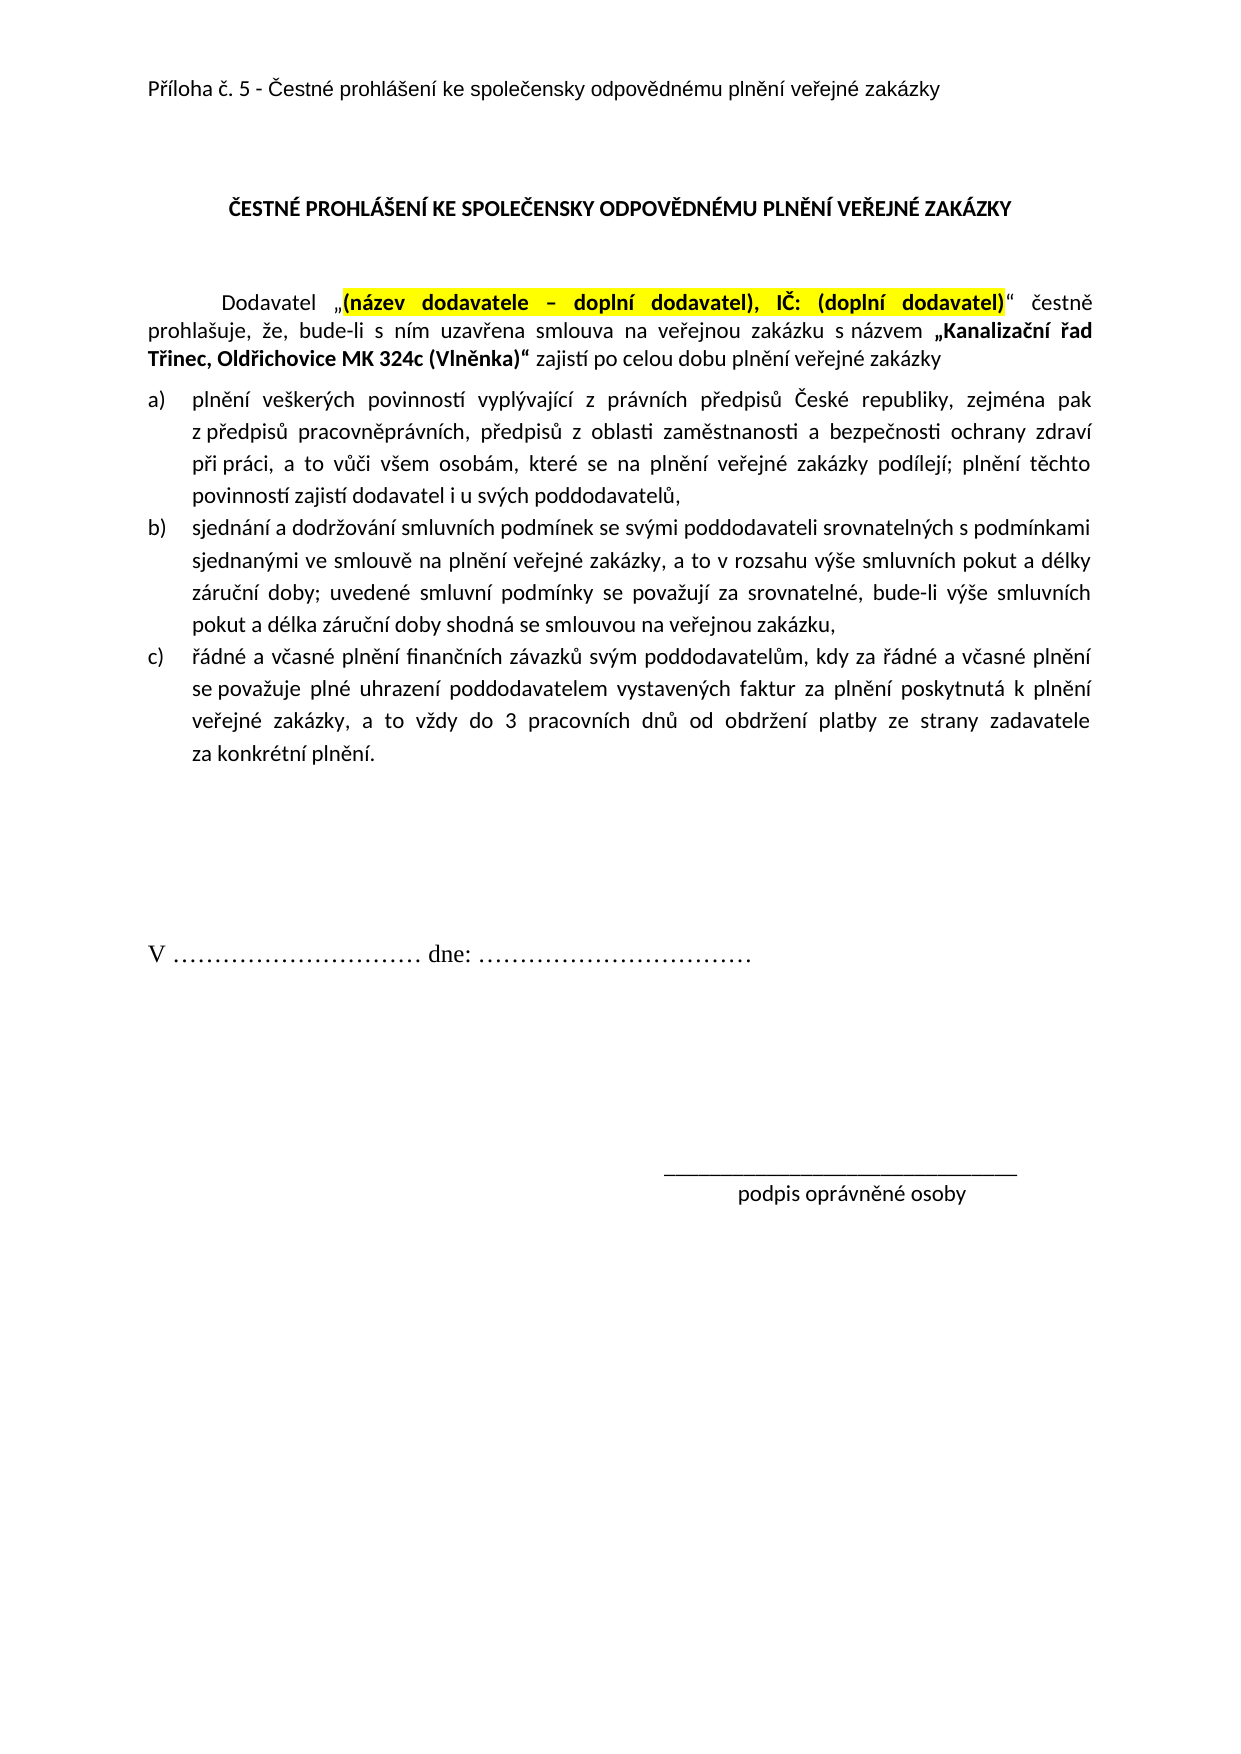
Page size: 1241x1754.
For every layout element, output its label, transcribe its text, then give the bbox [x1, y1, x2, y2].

text podpis oprávněné osoby [148, 1179, 1093, 1208]
text plnění veškerých povinností vyplývající z právních předpisů České republiky, zejména pak z předpisů pracovněprávních, předpisů z oblasti zaměstnanosti a bezpečnosti ochrany zdraví při práci, a to vůči všem osobám, které se na plnění veřejné zakázky podílejí; plnění těchto povinností zajistí dodavatel i u svých poddodavatelů, [148, 385, 1093, 509]
text _______________________________ [148, 1152, 1093, 1179]
text Dodavatel „(název dodavatele – doplní dodavatel), IČ: (doplní dodavatel)“ čestně prohlašuje, že, bude-li s ním uzavřena smlouva na veřejnou zakázku s názvem „Kanalizační řad Třinec, Oldřichovice MK 324c (Vlněnka)“ zajistí po celou dobu plnění veřejné zakázky [148, 288, 1093, 372]
text V ………………………… dne: …………………………… [148, 939, 1093, 967]
text sjednání a dodržování smluvních podmínek se svými poddodavateli srovnatelných s podmínkami sjednanými ve smlouvě na plnění veřejné zakázky, a to v rozsahu výše smluvních pokut a délky záruční doby; uvedené smluvní podmínky se považují za srovnatelné, bude-li výše smluvních pokut a délka záruční doby shodná se smlouvou na veřejnou zakázku, [148, 513, 1093, 638]
text ČESTNÉ PROHLÁŠENÍ KE SPOLEČENSKY ODPOVĚDNÉMU PLNĚNÍ VEŘEJNÉ ZAKÁZKY [148, 194, 1093, 222]
text řádné a včasné plnění finančních závazků svým poddodavatelům, kdy za řádné a včasné plnění se považuje plné uhrazení poddodavatelem vystavených faktur za plnění poskytnutá k plnění veřejné zakázky, a to vždy do 3 pracovních dnů od obdržení platby ze strany zadavatele za konkrétní plnění. [148, 642, 1093, 767]
